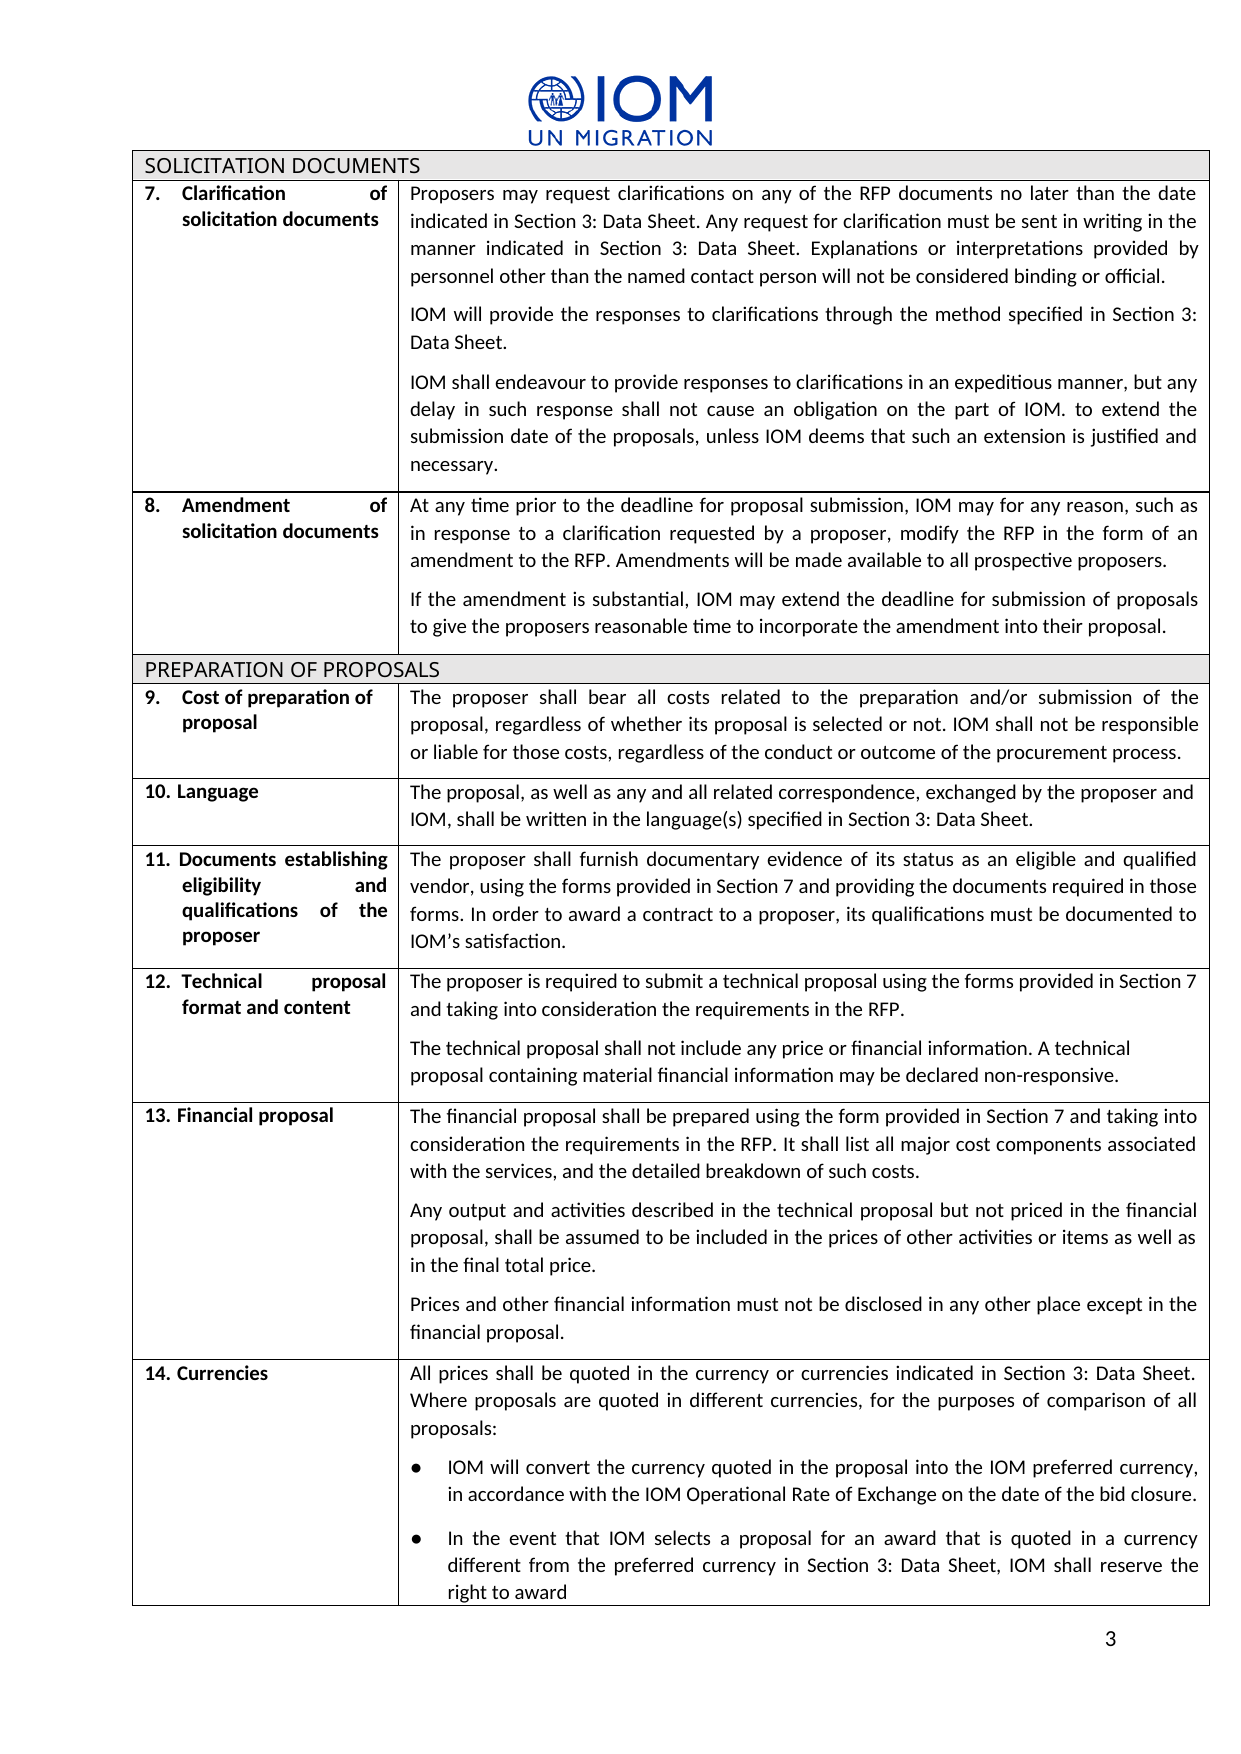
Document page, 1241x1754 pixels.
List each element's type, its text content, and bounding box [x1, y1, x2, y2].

table_cell All prices shall be quoted in the currency or currencies indicated in Section 3: Data Sheet. Where proposals are quoted in different currencies, for the purposes of comparison of all proposals: IOM will convert the currency quoted in the proposal into the IOM preferred currency, in accordance with the IOM Operational Rate of Exchange on the date of the bid closure. In the event that IOM selects a proposal for an award that is quoted in a currency different from the preferred currency in Section 3: Data Sheet, IOM shall reserve the right to award [399, 1360, 1209, 1605]
picture [524, 75, 716, 147]
table_cell Proposers may request clarifications on any of the RFP documents no later than the date indicated in Section 3: Data Sheet. Any request for clarification must be sent in writing in the manner indicated in Section 3: Data Sheet. Explanations or interpretations provided by personnel other than the named contact person will not be considered binding or official. IOM will provide the responses to clarifications through the method specified in Section 3: Data Sheet. IOM shall endeavour to provide responses to clarifications in an expeditious manner, but any delay in such response shall not cause an obligation on the part of IOM. to extend the submission date of the proposals, unless IOM deems that such an extension is justified and necessary. [399, 181, 1209, 491]
table_cell The proposer shall furnish documentary evidence of its status as an eligible and qualified vendor, using the forms provided in Section 7 and providing the documents required in those forms. In order to award a contract to a proposer, its qualifications must be documented to IOM’s satisfaction. [399, 846, 1209, 967]
table_cell At any time prior to the deadline for proposal submission, IOM may for any reason, such as in response to a clarification requested by a proposer, modify the RFP in the form of an amendment to the RFP. Amendments will be made available to all prospective proposers. If the amendment is substantial, IOM may extend the deadline for submission of proposals to give the proposers reasonable time to incorporate the amendment into their proposal. [399, 493, 1209, 654]
table_header SOLICITATION DOCUMENTS [133, 151, 1209, 179]
table_cell 9. Cost of preparation of proposal [133, 684, 398, 778]
table_cell 11. Documents establishing eligibility and qualifications of the proposer [133, 846, 398, 967]
table_cell PREPARATION OF PROPOSALS [133, 655, 1209, 683]
table_cell 7. Clarification of solicitation documents [133, 181, 398, 491]
table_cell 13. Financial proposal [133, 1103, 398, 1359]
table_cell The proposal, as well as any and all related correspondence, exchanged by the proposer and IOM, shall be written in the language(s) specified in Section 3: Data Sheet. [399, 779, 1209, 845]
table_cell 8. Amendment of solicitation documents [133, 493, 398, 654]
table_cell The proposer is required to submit a technical proposal using the forms provided in Section 7 and taking into consideration the requirements in the RFP. The technical proposal shall not include any price or financial information. A technical proposal containing material financial information may be declared non-responsive. [399, 969, 1209, 1102]
table_cell The financial proposal shall be prepared using the form provided in Section 7 and taking into consideration the requirements in the RFP. It shall list all major cost components associated with the services, and the detailed breakdown of such costs. Any output and activities described in the technical proposal but not priced in the financial proposal, shall be assumed to be included in the prices of other activities or items as well as in the final total price. Prices and other financial information must not be disclosed in any other place except in the financial proposal. [399, 1103, 1209, 1359]
table_cell 12. Technical proposal format and content [133, 969, 398, 1102]
table_cell 10. Language [133, 779, 398, 845]
table_cell The proposer shall bear all costs related to the preparation and/or submission of the proposal, regardless of whether its proposal is selected or not. IOM shall not be responsible or liable for those costs, regardless of the conduct or outcome of the procurement process. [399, 684, 1209, 778]
table_cell 14. Currencies [133, 1360, 398, 1605]
